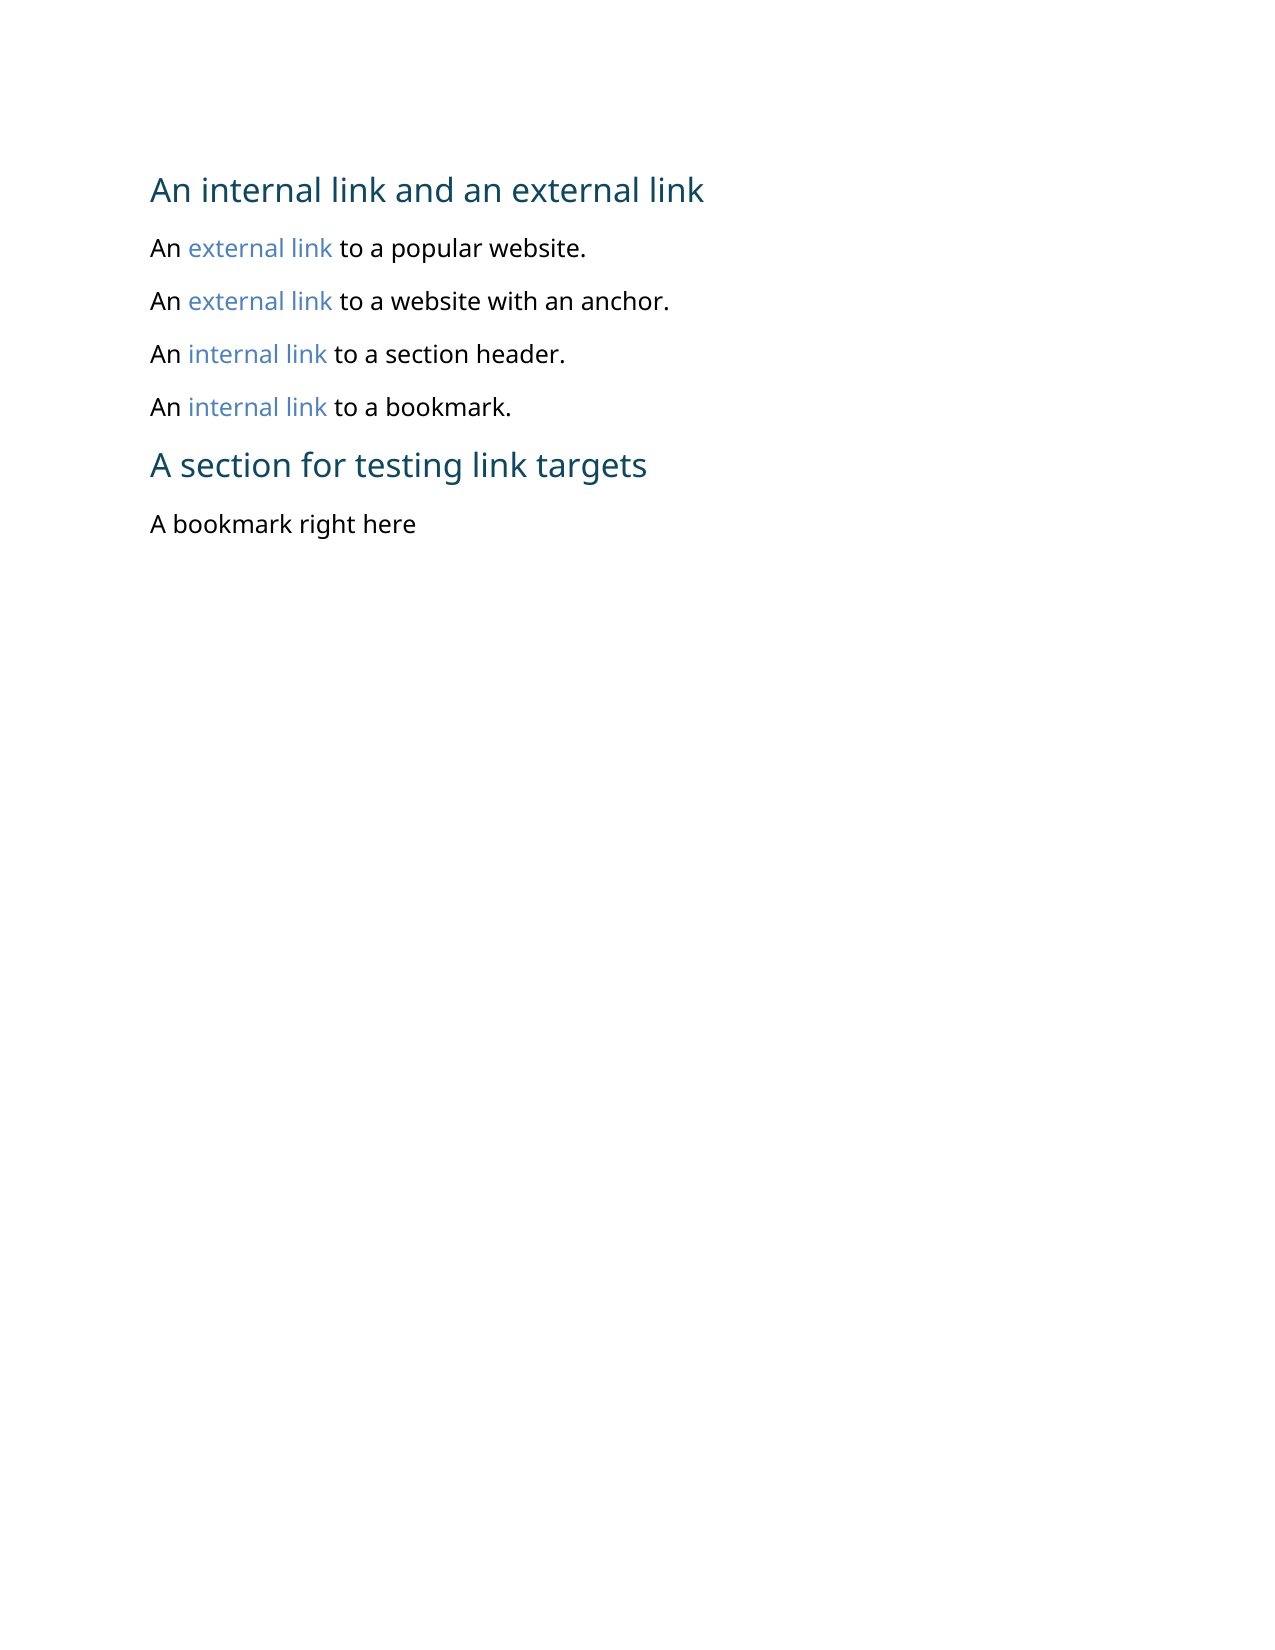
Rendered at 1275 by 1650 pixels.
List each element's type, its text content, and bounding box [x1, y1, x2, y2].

text An internal link to a section header. [150, 336, 1125, 371]
text An external link to a popular website. [150, 231, 1125, 265]
text A bookmark right here [150, 506, 1125, 540]
text An external link to a website with an anchor. [150, 284, 1125, 318]
subtitle A section for testing link targets [150, 442, 1125, 487]
subtitle An internal link and an external link [150, 167, 1125, 212]
text An internal link to a bookmark. [150, 389, 1125, 423]
